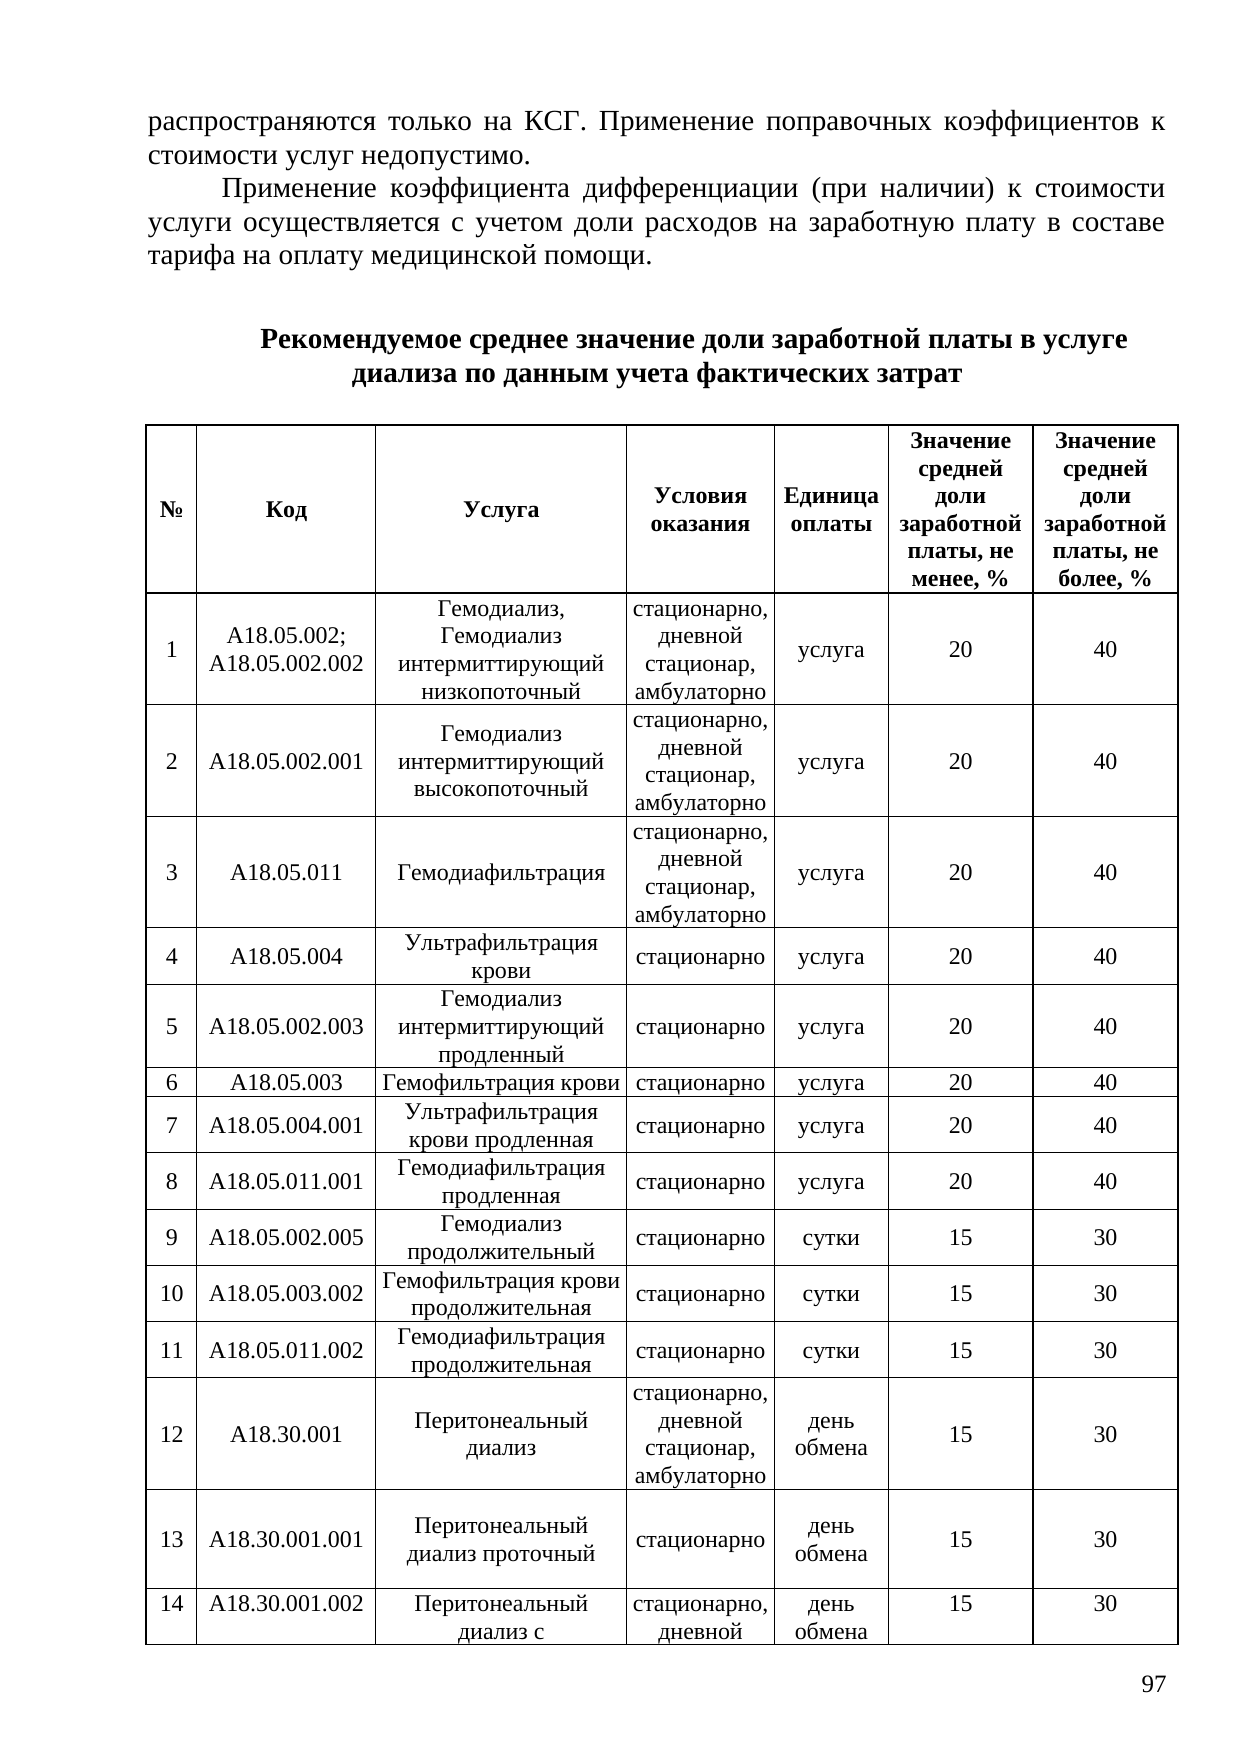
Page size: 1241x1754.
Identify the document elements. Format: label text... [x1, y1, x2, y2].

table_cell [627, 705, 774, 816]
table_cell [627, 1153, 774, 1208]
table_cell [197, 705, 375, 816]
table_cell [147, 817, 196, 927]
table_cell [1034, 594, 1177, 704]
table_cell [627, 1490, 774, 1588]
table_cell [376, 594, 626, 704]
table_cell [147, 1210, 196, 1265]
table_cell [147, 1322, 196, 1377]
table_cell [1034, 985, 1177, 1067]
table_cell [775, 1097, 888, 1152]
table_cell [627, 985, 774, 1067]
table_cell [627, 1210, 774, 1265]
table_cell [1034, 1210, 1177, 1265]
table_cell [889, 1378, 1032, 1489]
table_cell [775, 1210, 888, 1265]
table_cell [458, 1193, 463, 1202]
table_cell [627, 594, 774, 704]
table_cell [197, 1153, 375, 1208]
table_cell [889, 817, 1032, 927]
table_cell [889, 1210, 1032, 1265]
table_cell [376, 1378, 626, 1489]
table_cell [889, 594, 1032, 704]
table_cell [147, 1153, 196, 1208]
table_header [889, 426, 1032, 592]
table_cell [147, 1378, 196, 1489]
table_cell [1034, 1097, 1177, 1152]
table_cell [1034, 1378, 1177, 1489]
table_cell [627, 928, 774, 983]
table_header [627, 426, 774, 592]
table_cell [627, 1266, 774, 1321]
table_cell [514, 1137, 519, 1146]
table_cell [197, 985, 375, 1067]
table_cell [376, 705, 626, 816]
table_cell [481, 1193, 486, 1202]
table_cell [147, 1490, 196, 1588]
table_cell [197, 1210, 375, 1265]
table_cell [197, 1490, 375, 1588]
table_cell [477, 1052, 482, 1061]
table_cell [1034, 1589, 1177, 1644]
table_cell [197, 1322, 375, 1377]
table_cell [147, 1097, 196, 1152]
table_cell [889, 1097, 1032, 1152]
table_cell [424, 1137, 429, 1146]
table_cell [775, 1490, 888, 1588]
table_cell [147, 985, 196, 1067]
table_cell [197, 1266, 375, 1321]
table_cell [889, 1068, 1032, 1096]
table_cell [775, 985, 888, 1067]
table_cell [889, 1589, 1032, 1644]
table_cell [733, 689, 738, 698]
text Применение коэффициента дифференциации (при наличии) к стоимости услуги осуществляется с учетом доли расходов на заработную плату в составе тарифа на оплату медицинской помощи. [148, 170, 1166, 271]
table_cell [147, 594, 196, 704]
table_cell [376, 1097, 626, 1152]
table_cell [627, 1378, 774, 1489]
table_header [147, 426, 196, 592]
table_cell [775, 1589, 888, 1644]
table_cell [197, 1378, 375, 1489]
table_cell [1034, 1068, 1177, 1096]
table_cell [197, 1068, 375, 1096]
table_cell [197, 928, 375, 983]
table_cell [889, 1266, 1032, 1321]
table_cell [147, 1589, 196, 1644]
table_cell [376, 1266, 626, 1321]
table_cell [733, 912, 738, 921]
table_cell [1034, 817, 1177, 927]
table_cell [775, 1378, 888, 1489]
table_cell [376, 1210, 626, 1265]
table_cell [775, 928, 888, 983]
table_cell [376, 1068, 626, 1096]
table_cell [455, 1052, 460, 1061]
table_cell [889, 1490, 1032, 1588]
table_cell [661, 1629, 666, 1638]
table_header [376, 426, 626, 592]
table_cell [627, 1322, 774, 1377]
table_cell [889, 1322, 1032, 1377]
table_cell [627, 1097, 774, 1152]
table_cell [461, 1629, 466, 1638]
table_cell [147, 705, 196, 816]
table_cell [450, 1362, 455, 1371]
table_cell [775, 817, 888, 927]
text Рекомендуемое среднее значение доли заработной платы в услуге диализа по данным учета фактических затрат [148, 321, 1166, 388]
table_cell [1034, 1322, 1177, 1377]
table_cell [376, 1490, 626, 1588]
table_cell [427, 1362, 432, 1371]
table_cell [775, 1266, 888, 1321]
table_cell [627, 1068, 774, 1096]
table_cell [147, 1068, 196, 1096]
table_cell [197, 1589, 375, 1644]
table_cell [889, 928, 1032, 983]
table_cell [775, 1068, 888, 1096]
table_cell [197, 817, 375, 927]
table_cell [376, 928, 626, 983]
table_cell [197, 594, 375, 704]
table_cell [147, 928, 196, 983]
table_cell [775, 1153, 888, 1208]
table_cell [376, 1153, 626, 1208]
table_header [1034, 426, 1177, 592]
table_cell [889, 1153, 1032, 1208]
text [148, 103, 1166, 170]
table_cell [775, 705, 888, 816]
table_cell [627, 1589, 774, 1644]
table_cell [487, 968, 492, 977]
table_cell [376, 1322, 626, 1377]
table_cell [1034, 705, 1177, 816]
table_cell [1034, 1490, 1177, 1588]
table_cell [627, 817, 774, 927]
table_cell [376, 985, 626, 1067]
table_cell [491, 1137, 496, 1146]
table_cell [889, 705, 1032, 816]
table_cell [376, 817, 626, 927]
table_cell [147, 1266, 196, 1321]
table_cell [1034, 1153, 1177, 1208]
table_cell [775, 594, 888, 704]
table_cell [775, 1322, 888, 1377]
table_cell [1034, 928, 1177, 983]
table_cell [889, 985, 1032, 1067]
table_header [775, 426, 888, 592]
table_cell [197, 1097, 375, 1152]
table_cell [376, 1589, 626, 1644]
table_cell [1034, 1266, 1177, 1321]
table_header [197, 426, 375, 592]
